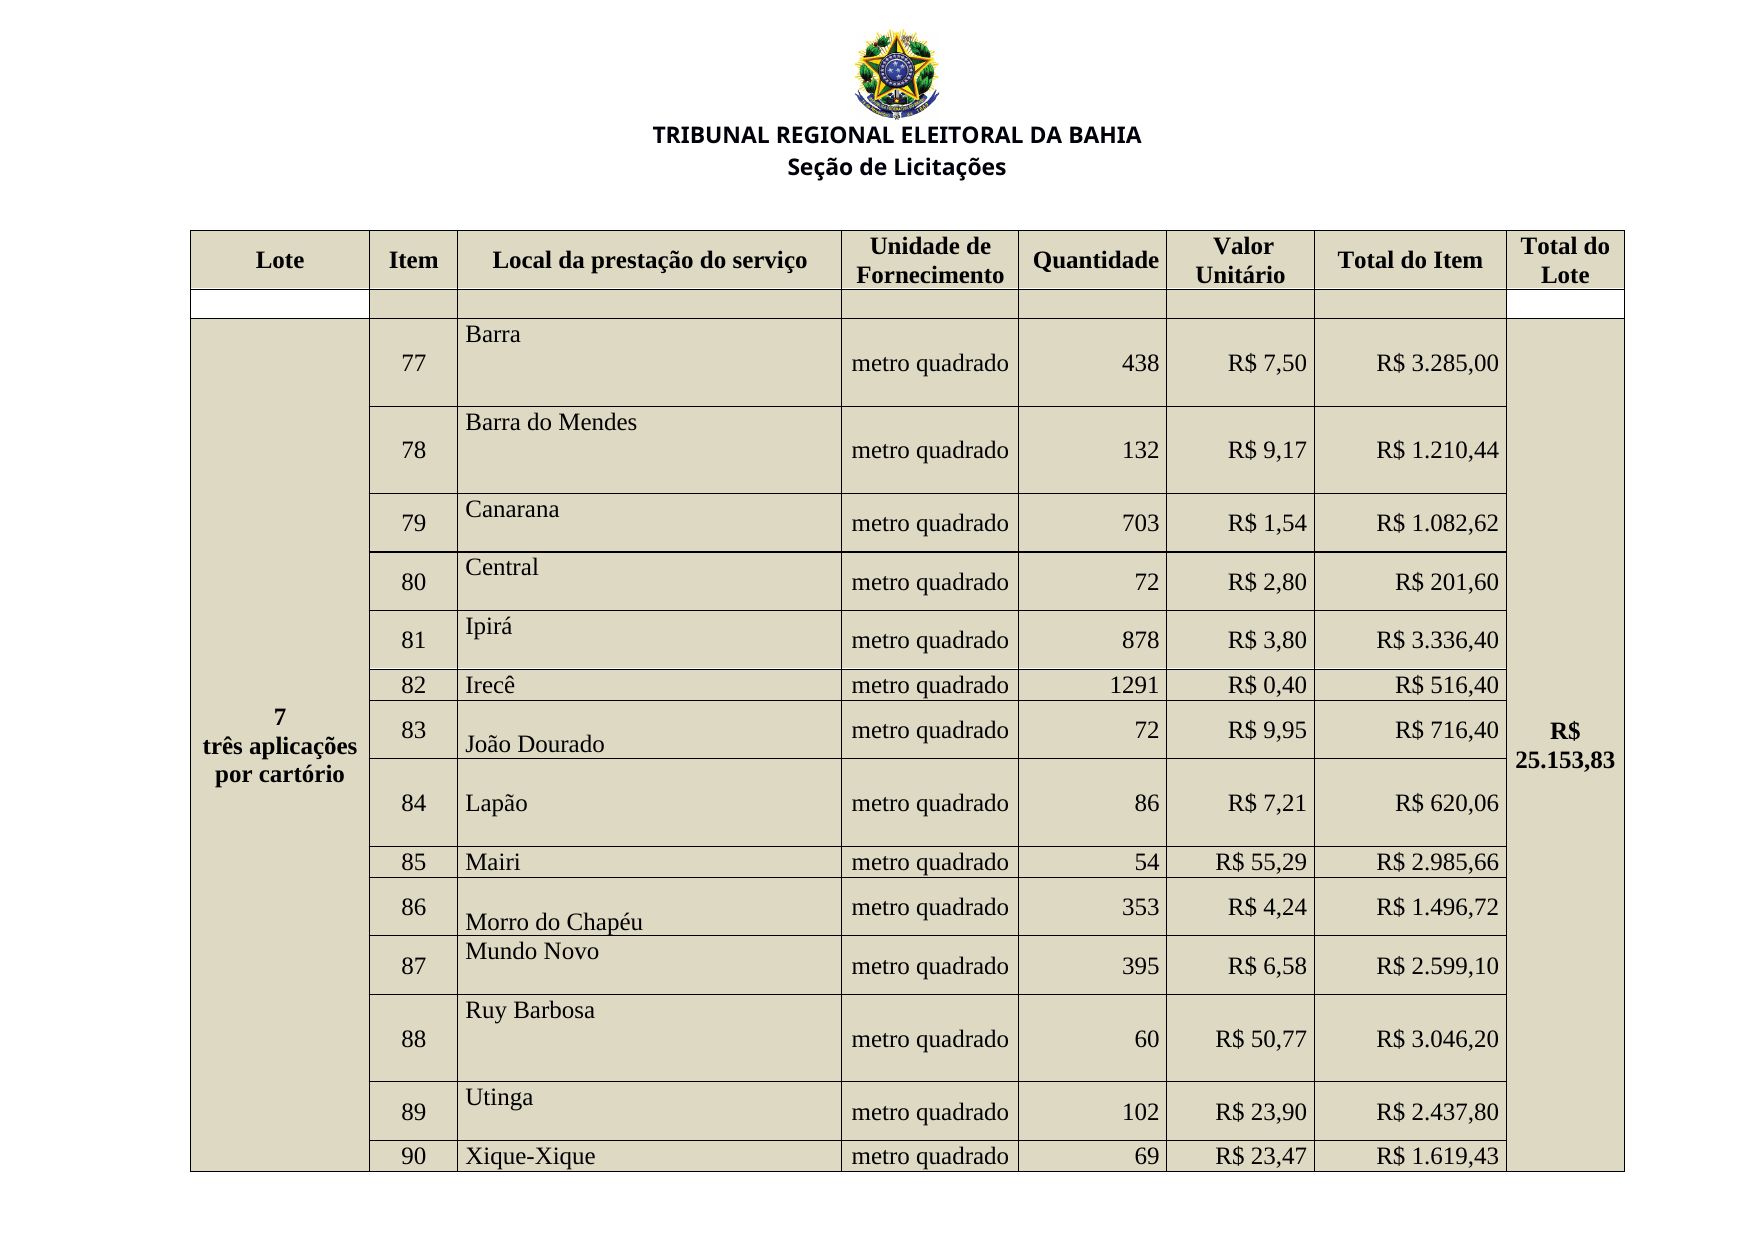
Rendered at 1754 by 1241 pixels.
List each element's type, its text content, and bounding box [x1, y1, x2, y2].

table_header Local da prestação do serviço [458, 231, 841, 288]
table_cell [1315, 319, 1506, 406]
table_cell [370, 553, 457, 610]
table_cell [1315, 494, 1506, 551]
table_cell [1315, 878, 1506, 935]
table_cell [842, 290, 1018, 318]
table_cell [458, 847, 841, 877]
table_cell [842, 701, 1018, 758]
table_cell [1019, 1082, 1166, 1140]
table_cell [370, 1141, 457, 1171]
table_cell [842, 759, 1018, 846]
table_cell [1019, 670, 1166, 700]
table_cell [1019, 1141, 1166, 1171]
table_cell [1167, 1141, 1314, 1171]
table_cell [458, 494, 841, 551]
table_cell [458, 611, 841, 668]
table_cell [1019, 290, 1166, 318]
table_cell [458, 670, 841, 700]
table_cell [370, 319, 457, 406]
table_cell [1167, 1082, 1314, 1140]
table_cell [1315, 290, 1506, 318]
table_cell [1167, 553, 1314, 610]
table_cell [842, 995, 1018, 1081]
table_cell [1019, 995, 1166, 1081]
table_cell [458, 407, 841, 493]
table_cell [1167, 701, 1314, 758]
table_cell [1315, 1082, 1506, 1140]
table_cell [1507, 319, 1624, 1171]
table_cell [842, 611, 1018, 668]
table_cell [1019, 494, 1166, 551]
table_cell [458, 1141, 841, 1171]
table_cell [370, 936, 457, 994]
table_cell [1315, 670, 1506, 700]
table_header Lote [191, 231, 369, 288]
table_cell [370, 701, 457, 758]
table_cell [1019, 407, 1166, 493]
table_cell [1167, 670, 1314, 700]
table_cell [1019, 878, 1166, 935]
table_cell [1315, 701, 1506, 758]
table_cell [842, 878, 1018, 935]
table_header Total do Item [1315, 231, 1506, 288]
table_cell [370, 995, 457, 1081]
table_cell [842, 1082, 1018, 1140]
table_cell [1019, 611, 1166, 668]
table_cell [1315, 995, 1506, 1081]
table_header Quantidade [1019, 231, 1166, 288]
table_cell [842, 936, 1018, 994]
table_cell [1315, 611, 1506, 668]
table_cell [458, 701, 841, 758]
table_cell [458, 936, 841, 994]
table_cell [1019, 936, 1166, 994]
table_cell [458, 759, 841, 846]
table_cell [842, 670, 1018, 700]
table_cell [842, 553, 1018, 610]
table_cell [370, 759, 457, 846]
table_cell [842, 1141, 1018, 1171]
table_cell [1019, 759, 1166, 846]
table_header Total do Lote [1507, 231, 1624, 288]
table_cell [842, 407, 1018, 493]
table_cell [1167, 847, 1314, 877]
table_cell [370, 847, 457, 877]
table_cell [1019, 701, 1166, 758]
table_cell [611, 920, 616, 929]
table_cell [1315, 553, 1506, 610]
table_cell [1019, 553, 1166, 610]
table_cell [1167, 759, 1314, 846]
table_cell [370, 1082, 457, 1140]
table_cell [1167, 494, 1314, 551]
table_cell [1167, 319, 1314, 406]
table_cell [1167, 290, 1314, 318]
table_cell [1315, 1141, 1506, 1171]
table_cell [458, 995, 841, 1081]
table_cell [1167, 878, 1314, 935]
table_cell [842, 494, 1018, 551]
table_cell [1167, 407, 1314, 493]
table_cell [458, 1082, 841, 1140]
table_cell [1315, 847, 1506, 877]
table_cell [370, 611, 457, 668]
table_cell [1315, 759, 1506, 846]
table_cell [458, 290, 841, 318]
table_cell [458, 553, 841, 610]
table_header Unidade de Fornecimento [842, 231, 1018, 288]
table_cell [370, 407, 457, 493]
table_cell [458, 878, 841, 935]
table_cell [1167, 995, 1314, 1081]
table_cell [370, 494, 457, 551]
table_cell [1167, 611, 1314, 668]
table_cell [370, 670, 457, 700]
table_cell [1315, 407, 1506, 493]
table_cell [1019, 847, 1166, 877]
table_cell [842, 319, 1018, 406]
table_header Valor Unitário [1167, 231, 1314, 288]
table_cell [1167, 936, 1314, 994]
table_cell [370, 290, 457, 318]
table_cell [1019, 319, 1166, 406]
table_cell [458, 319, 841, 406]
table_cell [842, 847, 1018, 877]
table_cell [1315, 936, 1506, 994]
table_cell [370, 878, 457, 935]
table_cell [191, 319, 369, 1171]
table_header Item [370, 231, 457, 288]
